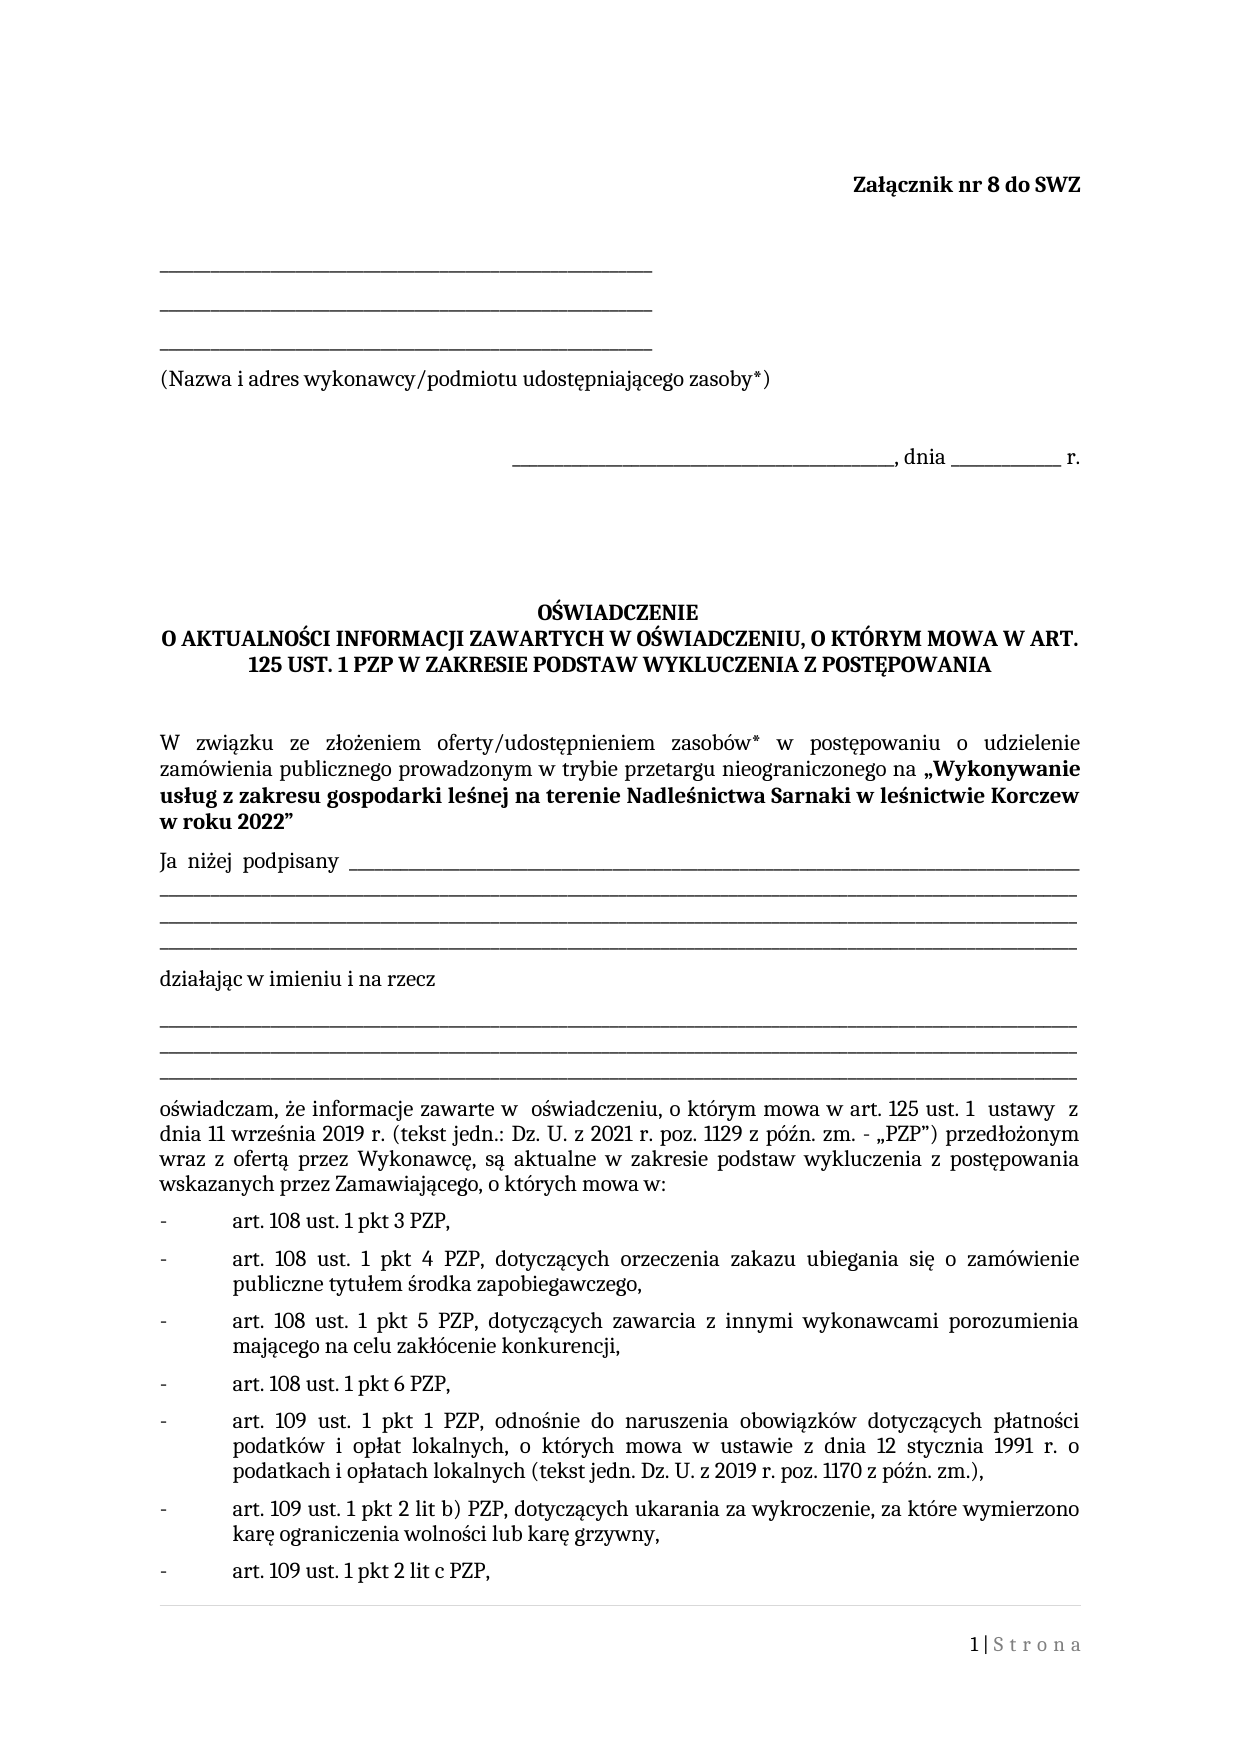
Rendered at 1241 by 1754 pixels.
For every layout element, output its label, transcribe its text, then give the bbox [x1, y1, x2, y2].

text __________________________________________________________ [159, 250, 1081, 276]
text - art. 108 ust. 1 pkt 6 PZP, [159, 1371, 1081, 1396]
text Załącznik nr 8 do SWZ [159, 172, 1081, 198]
text - art. 108 ust. 1 pkt 3 PZP, [159, 1208, 1081, 1233]
text - art. 108 ust. 1 pkt 5 PZP, dotyczących zawarcia z innymi wykonawcami porozumienia mającego na celu zakłócenie konkurencji, [159, 1308, 1081, 1358]
text - art. 108 ust. 1 pkt 4 PZP, dotyczących orzeczenia zakazu ubiegania się o zamówienie publiczne tytułem środka zapobiegawczego, [159, 1246, 1081, 1296]
text Ja niżej podpisany ______________________________________________________________________________________ ____________________________________________________________________________________________________________________________________________________________________________________________________________________________________________________________________________________________________________________________________ [159, 848, 1081, 953]
text __________________________________________________________ [159, 327, 1081, 354]
text - art. 109 ust. 1 pkt 2 lit c PZP, [159, 1558, 1081, 1583]
text (Nazwa i adres wykonawcy/podmiotu udostępniającego zasoby*) [159, 366, 1081, 393]
text W związku ze złożeniem oferty/udostępnieniem zasobów* w postępowaniu o udzielenie zamówienia publicznego prowadzonym w trybie przetargu nieograniczonego na „Wykonywanie usług z zakresu gospodarki leśnej na terenie Nadleśnictwa Sarnaki w leśnictwie Korczew w roku 2022” [159, 730, 1081, 835]
text _____________________________________________, dnia _____________ r. [159, 444, 1081, 470]
text - art. 109 ust. 1 pkt 2 lit b) PZP, dotyczących ukarania za wykroczenie, za które wymierzono karę ograniczenia wolności lub karę grzywny, [159, 1496, 1081, 1546]
text __________________________________________________________ [159, 288, 1081, 315]
text działając w imieniu i na rzecz [159, 966, 1081, 992]
text oświadczam, że informacje zawarte w oświadczeniu, o którym mowa w art. 125 ust. 1 ustawy z dnia 11 września 2019 r. (tekst jedn.: Dz. U. z 2021 r. poz. 1129 z późn. zm. - „PZP”) przedłożonym wraz z ofertą przez Wykonawcę, są aktualne w zakresie podstaw wykluczenia z postępowania wskazanych przez Zamawiającego, o których mowa w: [159, 1096, 1081, 1196]
text ____________________________________________________________________________________________________________________________________________________________________________________________________________________________________________________________________________________________________________________________________ [159, 1004, 1081, 1083]
text OŚWIADCZENIE O AKTUALNOŚCI INFORMACJI ZAWARTYCH W OŚWIADCZENIU, O KTÓRYM MOWA W ART. 125 UST. 1 PZP W ZAKRESIE PODSTAW WYKLUCZENIA Z POSTĘPOWANIA [159, 599, 1081, 678]
text - art. 109 ust. 1 pkt 1 PZP, odnośnie do naruszenia obowiązków dotyczących płatności podatków i opłat lokalnych, o których mowa w ustawie z dnia 12 stycznia 1991 r. o podatkach i opłatach lokalnych (tekst jedn. Dz. U. z 2019 r. poz. 1170 z późn. zm.), [159, 1408, 1081, 1483]
